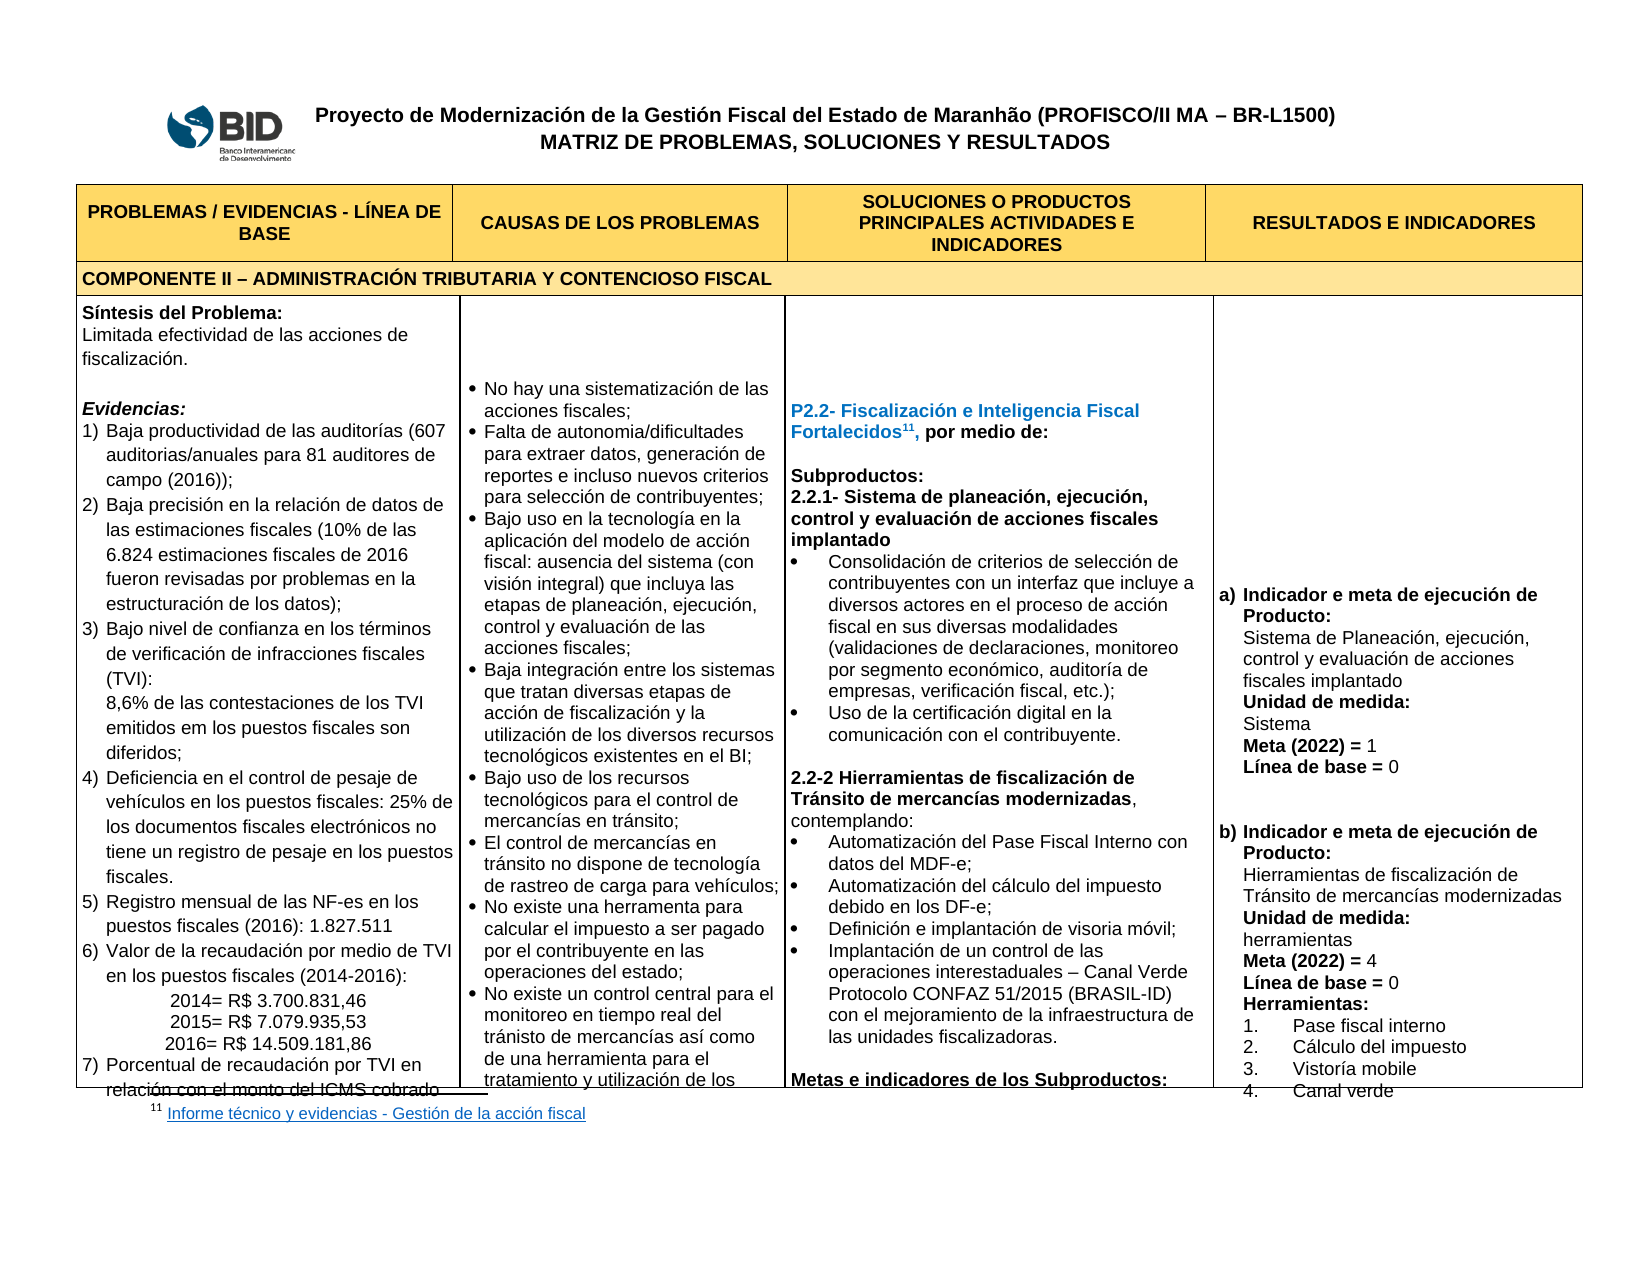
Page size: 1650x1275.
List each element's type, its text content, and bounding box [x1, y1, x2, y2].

table_cell P2.2- Fiscalización e Inteligencia Fiscal Fortalecidos, por medio de: Subproductos: 2.2.1- Sistema de planeación, ejecución, control y evaluación de acciones fiscales implantado Consolidación de criterios de selección de contribuyentes con un interfaz que incluye a diversos actores en el proceso de acción fiscal en sus diversas modalidades (validaciones de declaraciones, monitoreo por segmento económico, auditoría de empresas, verificación fiscal, etc.); Uso de la certificación digital en la comunicación con el contribuyente. 2.2-2 Hierramientas de fiscalización de Tránsito de mercancías modernizadas, contemplando: Automatización del Pase Fiscal Interno con datos del MDF-e; Automatización del cálculo del impuesto debido en los DF-e; Definición e implantación de visoria móvil; Implantación de un control de las operaciones interestaduales – Canal Verde Protocolo CONFAZ 51/2015 (BRASIL-ID) con el mejoramiento de la infraestructura de las unidades fiscalizadoras. Metas e indicadores de los Subproductos: 1 Sistema de Planeación, ejecución, control y evaluación de acciones fiscales implantado 4 Hierramientas de fiscalización del tránsito de mercancías modernizadas. [786, 296, 1213, 1087]
picture [167, 105, 296, 161]
table_header SOLUCIONES O PRODUCTOS PRINCIPALES ACTIVIDADES E INDICADORES [788, 185, 1205, 261]
table_cell No hay una sistematización de las acciones fiscales; Falta de autonomia/dificultades para extraer datos, generación de reportes e incluso nuevos criterios para selección de contribuyentes; Bajo uso en la tecnología en la aplicación del modelo de acción fiscal: ausencia del sistema (con visión integral) que incluya las etapas de planeación, ejecución, control y evaluación de las acciones fiscales; Baja integración entre los sistemas que tratan diversas etapas de acción de fiscalización y la utilización de los diversos recursos tecnológicos existentes en el BI; Bajo uso de los recursos tecnológicos para el control de mercancías en tránsito; El control de mercancías en tránsito no dispone de tecnología de rastreo de carga para vehículos; No existe una herramenta para calcular el impuesto a ser pagado por el contribuyente en las operaciones del estado; No existe un control central para el monitoreo en tiempo real del tránisto de mercancías así como de una herramienta para el tratamiento y utilización de los grandes volúmenes de datos que se generan; No existe una metodología para tratar el gran volumen de datos generados para rastrear la carga de vehiculos. [461, 296, 784, 1087]
table_cell COMPONENTE II – ADMINISTRACIÓN TRIBUTARIA Y CONTENCIOSO FISCAL [77, 262, 1582, 295]
table_cell Indicador e meta de ejecución de Producto: Sistema de Planeación, ejecución, control y evaluación de acciones fiscales implantado Unidad de medida: Sistema Meta (2022) = 1 Línea de base = 0 Indicador e meta de ejecución de Producto: Hierramientas de fiscalización de Tránsito de mercancías modernizadas Unidad de medida: herramientas Meta (2022) = 4 Línea de base = 0 Herramientas: Pase fiscal interno Cálculo del impuesto Vistoría mobile Canal verde [1214, 296, 1582, 1087]
table_cell Síntesis del Problema: Limitada efectividad de las acciones de fiscalización. Evidencias: Baja productividad de las auditorías (607 auditorias/anuales para 81 auditores de campo (2016)); Baja precisión en la relación de datos de las estimaciones fiscales (10% de las 6.824 estimaciones fiscales de 2016 fueron revisadas por problemas en la estructuración de los datos); Bajo nivel de confianza en los términos de verificación de infracciones fiscales (TVI): 8,6% de las contestaciones de los TVI emitidos em los puestos fiscales son diferidos; Deficiencia en el control de pesaje de vehículos en los puestos fiscales: 25% de los documentos fiscales electrónicos no tiene un registro de pesaje en los puestos fiscales. Registro mensual de las NF-es en los puestos fiscales (2016): 1.827.511 Valor de la recaudación por medio de TVI en los puestos fiscales (2014-2016): 2014= R$ 3.700.831,46 2015= R$ 7.079.935,53 2016= R$ 14.509.181,86 Porcentual de recaudación por TVI en relación con el monto del ICMS cobrado en TVI: 2014: 87,40% 2015: 89,90% 2016: 91,40% Fuente: Sistema Integrado de Administración Tributaria SIAT – SEFAZ/MA [77, 296, 459, 1087]
table_header RESULTADOS E INDICADORES [1206, 185, 1582, 261]
table_header CAUSAS DE LOS PROBLEMAS [453, 185, 787, 261]
table_header PROBLEMAS / EVIDENCIAS - LÍNEA DE BASE [77, 185, 452, 261]
